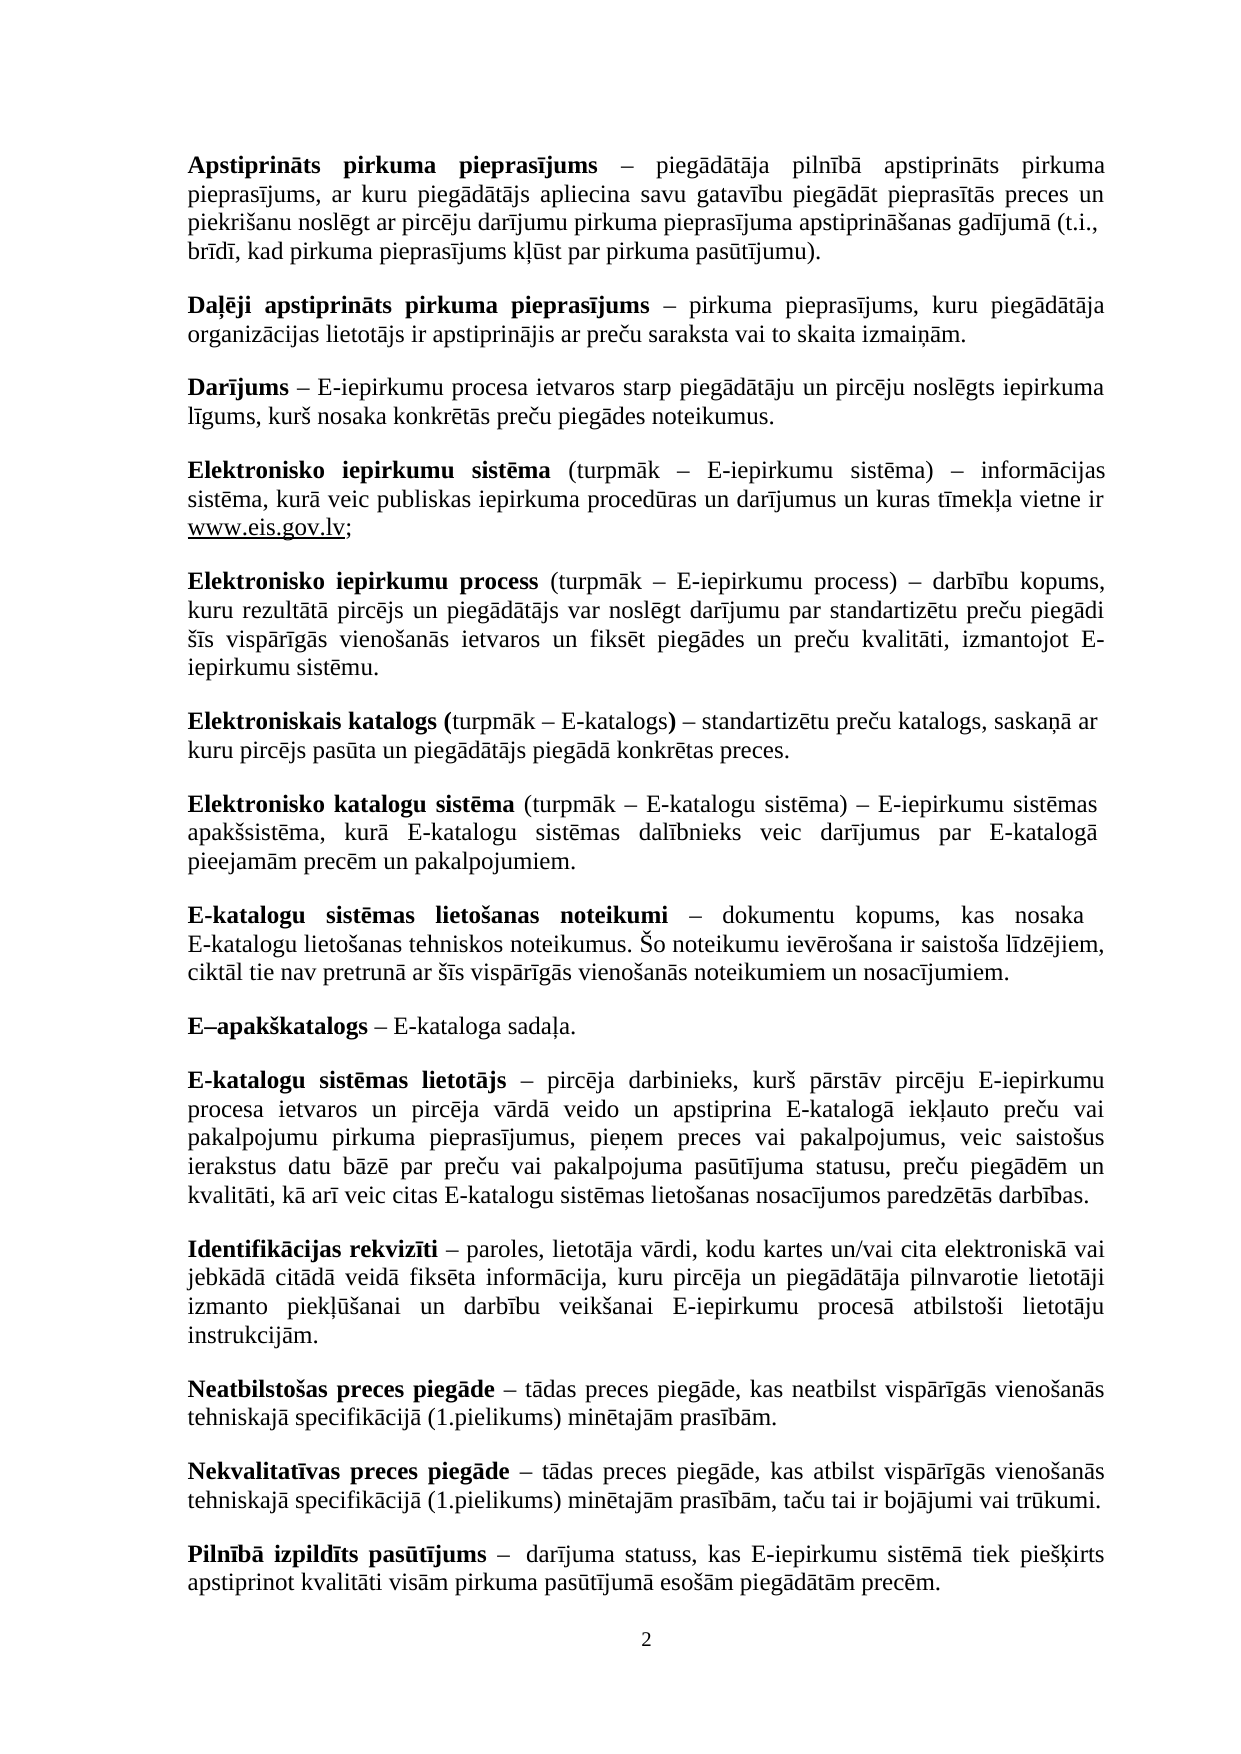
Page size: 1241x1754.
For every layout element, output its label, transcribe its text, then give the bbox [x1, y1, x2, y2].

text Neatbilstošas preces piegāde – tādas preces piegāde, kas neatbilst vispārīgās vienošanās tehniskajā specifikācijā (1.pielikums) minētajām prasībām. [187, 1374, 1105, 1431]
text Elektronisko iepirkumu process (turpmāk – E-iepirkumu process) ‒ darbību kopums, kuru rezultātā pircējs un piegādātājs var noslēgt darījumu par standartizētu preču piegādi šīs vispārīgās vienošanās ietvaros un fiksēt piegādes un preču kvalitāti, izmantojot E-iepirkumu sistēmu. [187, 566, 1105, 681]
text Darījums ‒ E-iepirkumu procesa ietvaros starp piegādātāju un pircēju noslēgts iepirkuma līgums, kurš nosaka konkrētās preču piegādes noteikumus. [187, 372, 1105, 430]
text Nekvalitatīvas preces piegāde – tādas preces piegāde, kas atbilst vispārīgās vienošanās tehniskajā specifikācijā (1.pielikums) minētajām prasībām, taču tai ir bojājumi vai trūkumi. [187, 1456, 1105, 1514]
text Apstiprināts pirkuma pieprasījums ‒ piegādātāja pilnībā apstiprināts pirkuma pieprasījums, ar kuru piegādātājs apliecina savu gatavību piegādāt pieprasītās preces un piekrišanu noslēgt ar pircēju darījumu pirkuma pieprasījuma apstiprināšanas gadījumā (t.i., brīdī, kad pirkuma pieprasījums kļūst par pirkuma pasūtījumu). [187, 150, 1105, 265]
text Daļēji apstiprināts pirkuma pieprasījums – pirkuma pieprasījums, kuru piegādātāja organizācijas lietotājs ir apstiprinājis ar preču saraksta vai to skaita izmaiņām. [187, 290, 1105, 347]
text Identifikācijas rekvizīti ‒ paroles, lietotāja vārdi, kodu kartes un/vai cita elektroniskā vai jebkādā citādā veidā fiksēta informācija, kuru pircēja un piegādātāja pilnvarotie lietotāji izmanto piekļūšanai un darbību veikšanai E-iepirkumu procesā atbilstoši lietotāju instrukcijām. [187, 1234, 1105, 1349]
text Pilnībā izpildīts pasūtījums – darījuma statuss, kas E-iepirkumu sistēmā tiek piešķirts apstiprinot kvalitāti visām pirkuma pasūtījumā esošām piegādātām precēm. [187, 1539, 1105, 1596]
text E-katalogu sistēmas lietotājs – pircēja darbinieks, kurš pārstāv pircēju E-iepirkumu procesa ietvaros un pircēja vārdā veido un apstiprina E-katalogā iekļauto preču vai pakalpojumu pirkuma pieprasījumus, pieņem preces vai pakalpojumus, veic saistošus ierakstus datu bāzē par preču vai pakalpojuma pasūtījuma statusu, preču piegādēm un kvalitāti, kā arī veic citas E-katalogu sistēmas lietošanas nosacījumos paredzētās darbības. [187, 1065, 1105, 1209]
text E-katalogu sistēmas lietošanas noteikumi ‒ dokumentu kopums, kas nosaka E-katalogu lietošanas tehniskos noteikumus. Šo noteikumu ievērošana ir saistoša līdzējiem, ciktāl tie nav pretrunā ar šīs vispārīgās vienošanās noteikumiem un nosacījumiem. [187, 900, 1105, 986]
text Elektronisko iepirkumu sistēma (turpmāk ‒ E-iepirkumu sistēma) – informācijas sistēma, kurā veic publiskas iepirkuma procedūras un darījumus un kuras tīmekļa vietne ir www.eis.gov.lv; [187, 455, 1105, 541]
text Elektroniskais katalogs (turpmāk ‒ E-katalogs) – standartizētu preču katalogs, saskaņā ar kuru pircējs pasūta un piegādātājs piegādā konkrētas preces. [187, 706, 1098, 764]
text E–apakškatalogs – E-kataloga sadaļa. [187, 1011, 1105, 1040]
text Elektronisko katalogu sistēma (turpmāk ‒ E-katalogu sistēma) – E-iepirkumu sistēmas apakšsistēma, kurā E-katalogu sistēmas dalībnieks veic darījumus par E-katalogā pieejamām precēm un pakalpojumiem. [187, 789, 1098, 875]
